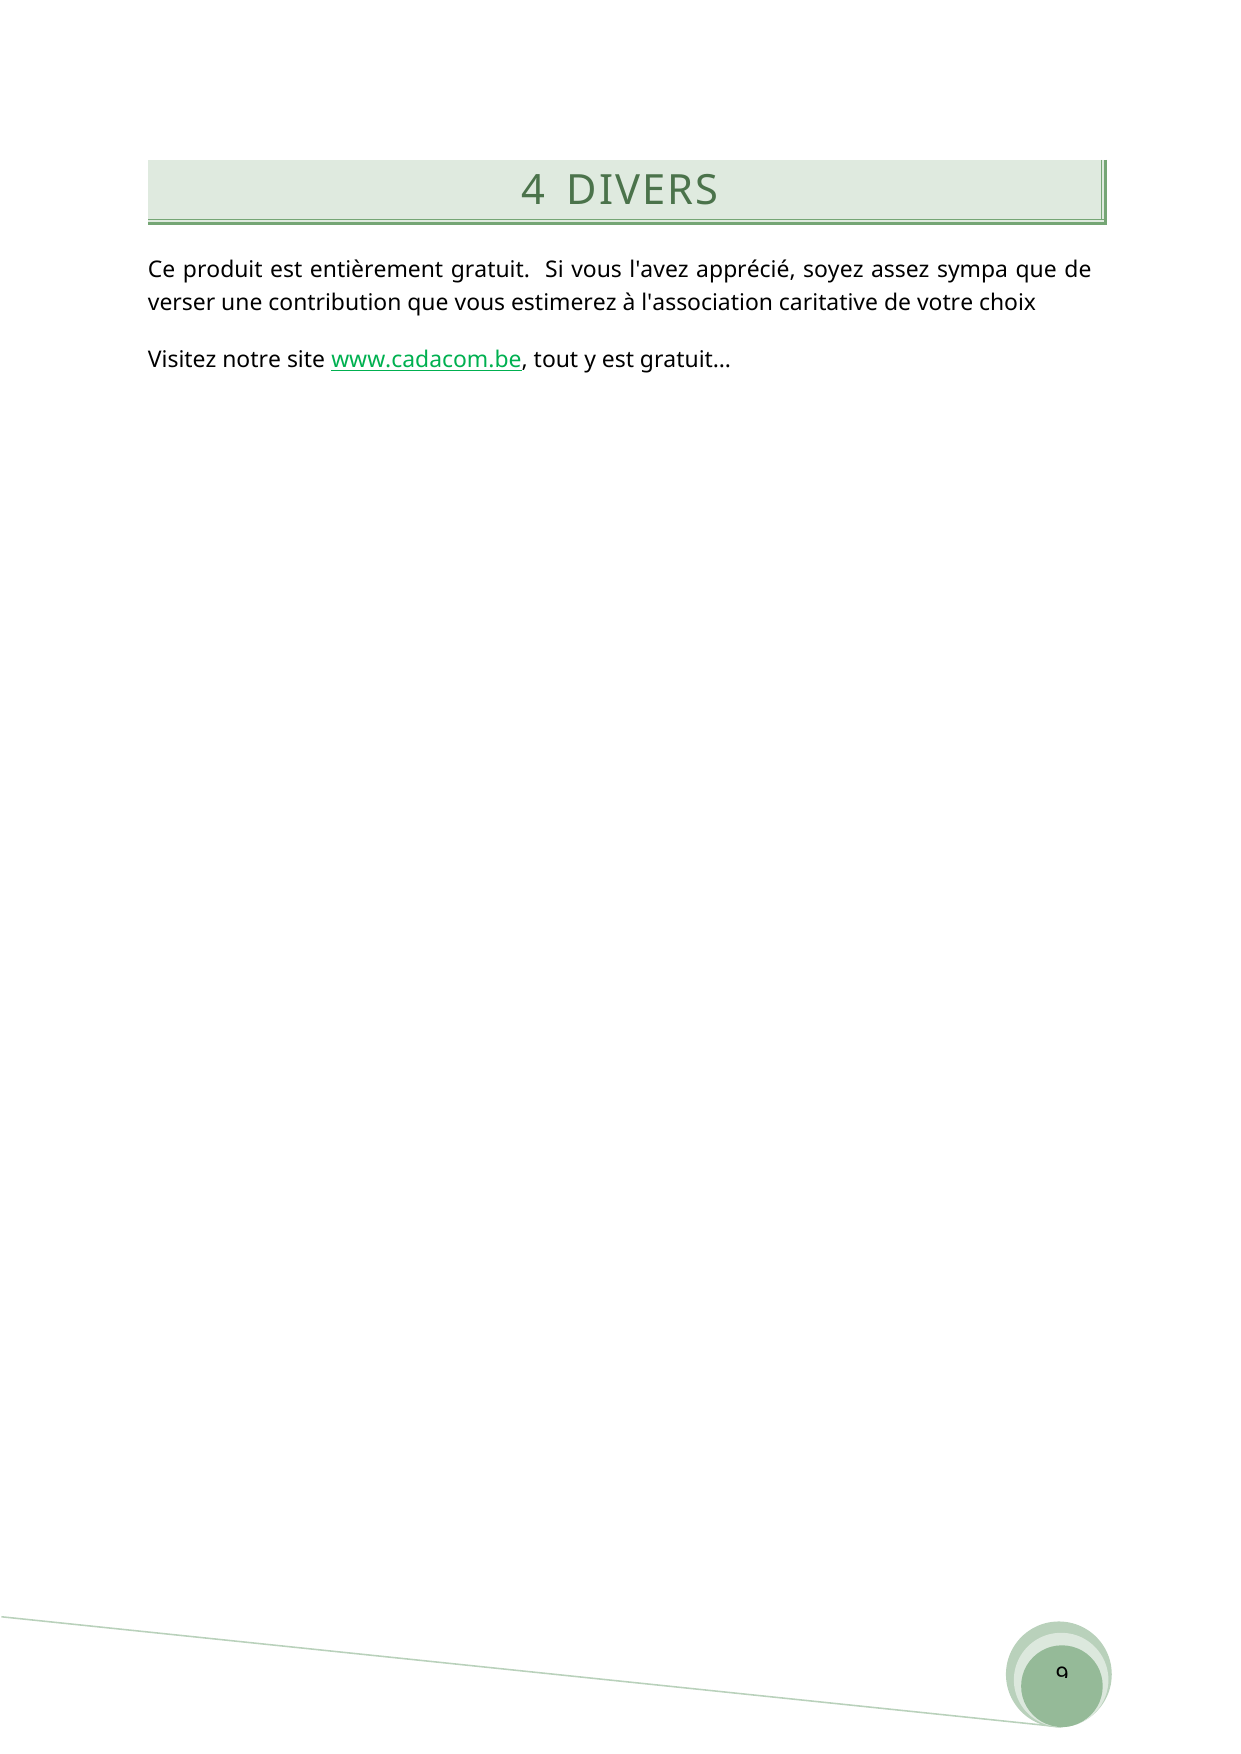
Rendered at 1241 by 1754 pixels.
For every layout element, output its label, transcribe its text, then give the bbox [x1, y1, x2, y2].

subtitle Divers [148, 160, 1101, 219]
text Visitez notre site www.cadacom.be, tout y est gratuit… [148, 343, 1092, 374]
text Ce produit est entièrement gratuit. Si vous l'avez apprécié, soyez assez sympa que de verser une contribution que vous estimerez à l'association caritative de votre choix [148, 253, 1092, 317]
